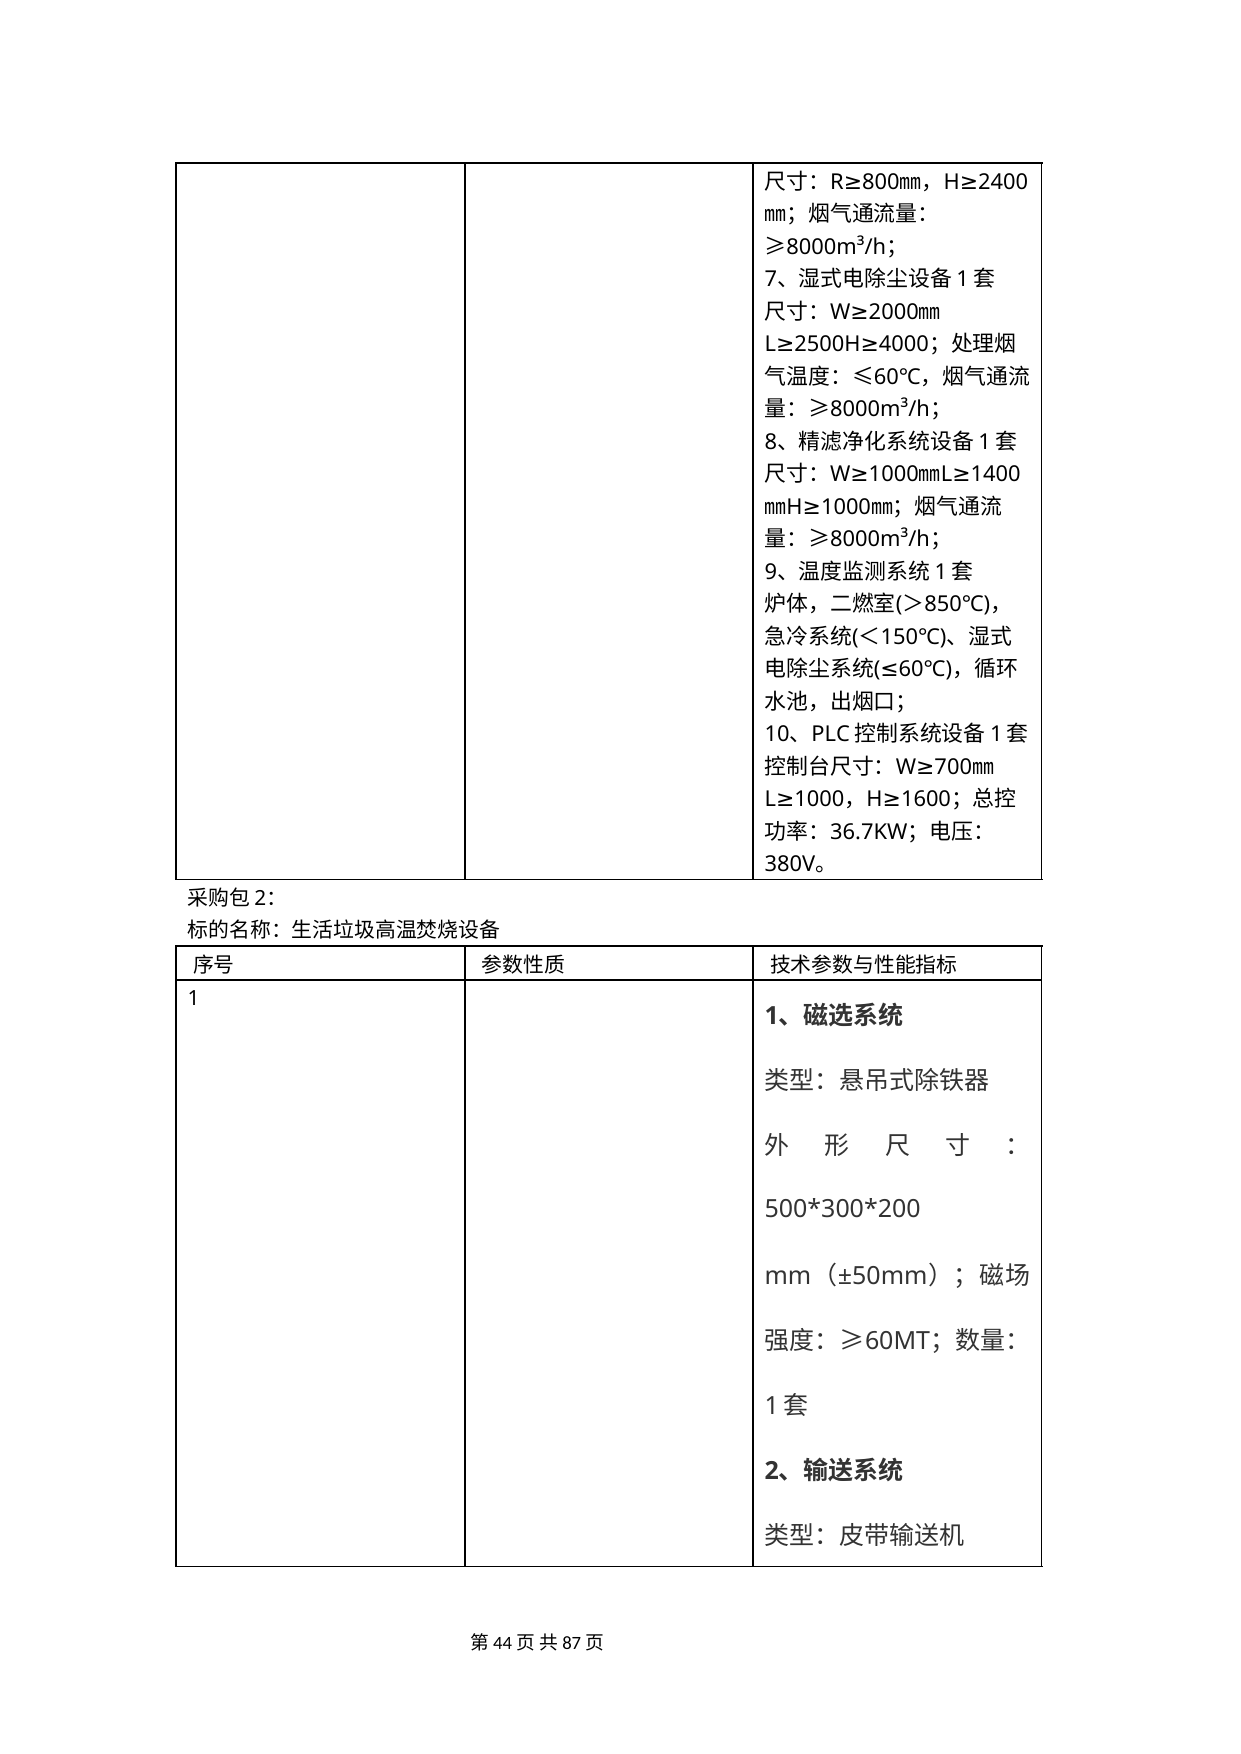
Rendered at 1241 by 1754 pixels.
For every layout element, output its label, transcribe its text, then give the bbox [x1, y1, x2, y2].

table_cell [466, 164, 752, 878]
table_header 技术参数与性能指标 [754, 947, 1041, 979]
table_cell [754, 164, 1041, 878]
table_header 参数性质 [466, 947, 752, 979]
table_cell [754, 981, 1041, 1566]
text 采购包2： [187, 880, 1053, 913]
table_header 序号 [177, 947, 464, 979]
table_cell 1 [177, 164, 464, 878]
table_cell 1 [177, 981, 464, 1566]
text 标的名称：生活垃圾高温焚烧设备 [187, 913, 1053, 945]
table_cell [466, 981, 752, 1566]
